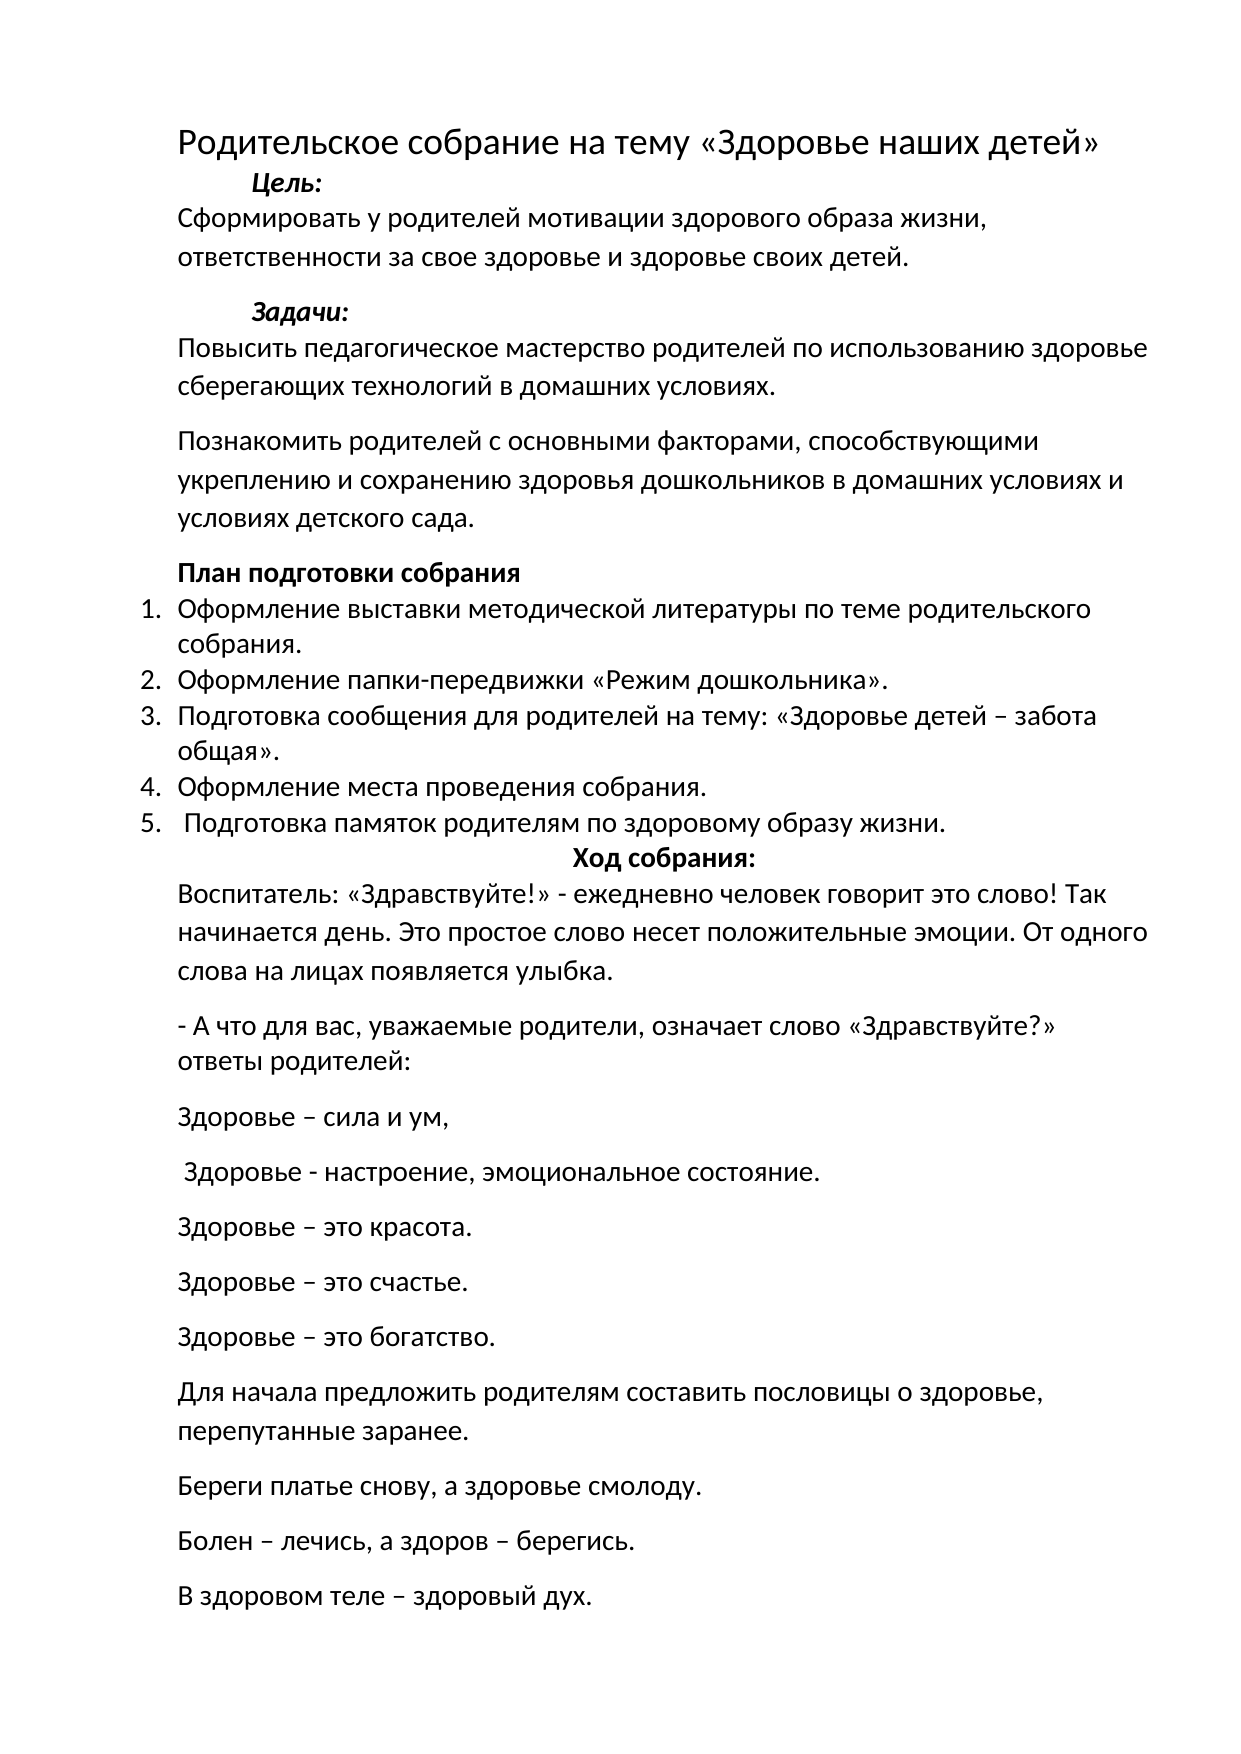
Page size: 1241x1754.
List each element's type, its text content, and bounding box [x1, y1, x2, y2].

text Здоровье – сила и ум, [177, 1098, 1152, 1133]
text Здоровье – это богатство. [177, 1318, 1152, 1354]
list Подготовка сообщения для родителей на тему: «Здоровье детей – забота общая». [140, 697, 1152, 768]
text - А что для вас, уважаемые родители, означает слово «Здравствуйте?» [177, 1007, 1152, 1042]
text В здоровом теле – здоровый дух. [177, 1577, 1152, 1612]
text План подготовки собрания [177, 554, 1152, 590]
text Здоровье - настроение, эмоциональное состояние. [177, 1153, 1152, 1188]
text Береги платье снову, а здоровье смолоду. [177, 1467, 1152, 1502]
text Познакомить родителей с основными факторами, способствующими укреплению и сохранению здоровья дошкольников в домашних условиях и условиях детского сада. [177, 422, 1152, 535]
text Ход собрания: [177, 839, 1152, 875]
text ответы родителей: [177, 1042, 1152, 1078]
list Подготовка памяток родителям по здоровому образу жизни. [140, 804, 1152, 839]
text Цель: [177, 164, 1152, 199]
list Оформление папки-передвижки «Режим дошкольника». [140, 661, 1152, 697]
list Оформление выставки методической литературы по теме родительского собрания. [140, 590, 1152, 661]
text Болен – лечись, а здоров – берегись. [177, 1522, 1152, 1557]
list Оформление места проведения собрания. [140, 768, 1152, 804]
text Сформировать у родителей мотивации здорового образа жизни, ответственности за свое здоровье и здоровье своих детей. [177, 199, 1152, 274]
text Родительское собрание на тему «Здоровье наших детей» [177, 118, 1152, 164]
text Здоровье – это красота. [177, 1208, 1152, 1243]
text Для начала предложить родителям составить пословицы о здоровье, перепутанные заранее. [177, 1373, 1152, 1447]
text Воспитатель: «Здравствуйте!» - ежедневно человек говорит это слово! Так начинается день. Это простое слово несет положительные эмоции. От одного слова на лицах появляется улыбка. [177, 875, 1152, 987]
text Здоровье – это счастье. [177, 1263, 1152, 1298]
text Повысить педагогическое мастерство родителей по использованию здоровье сберегающих технологий в домашних условиях. [177, 329, 1152, 403]
text Задачи: [177, 293, 1152, 329]
